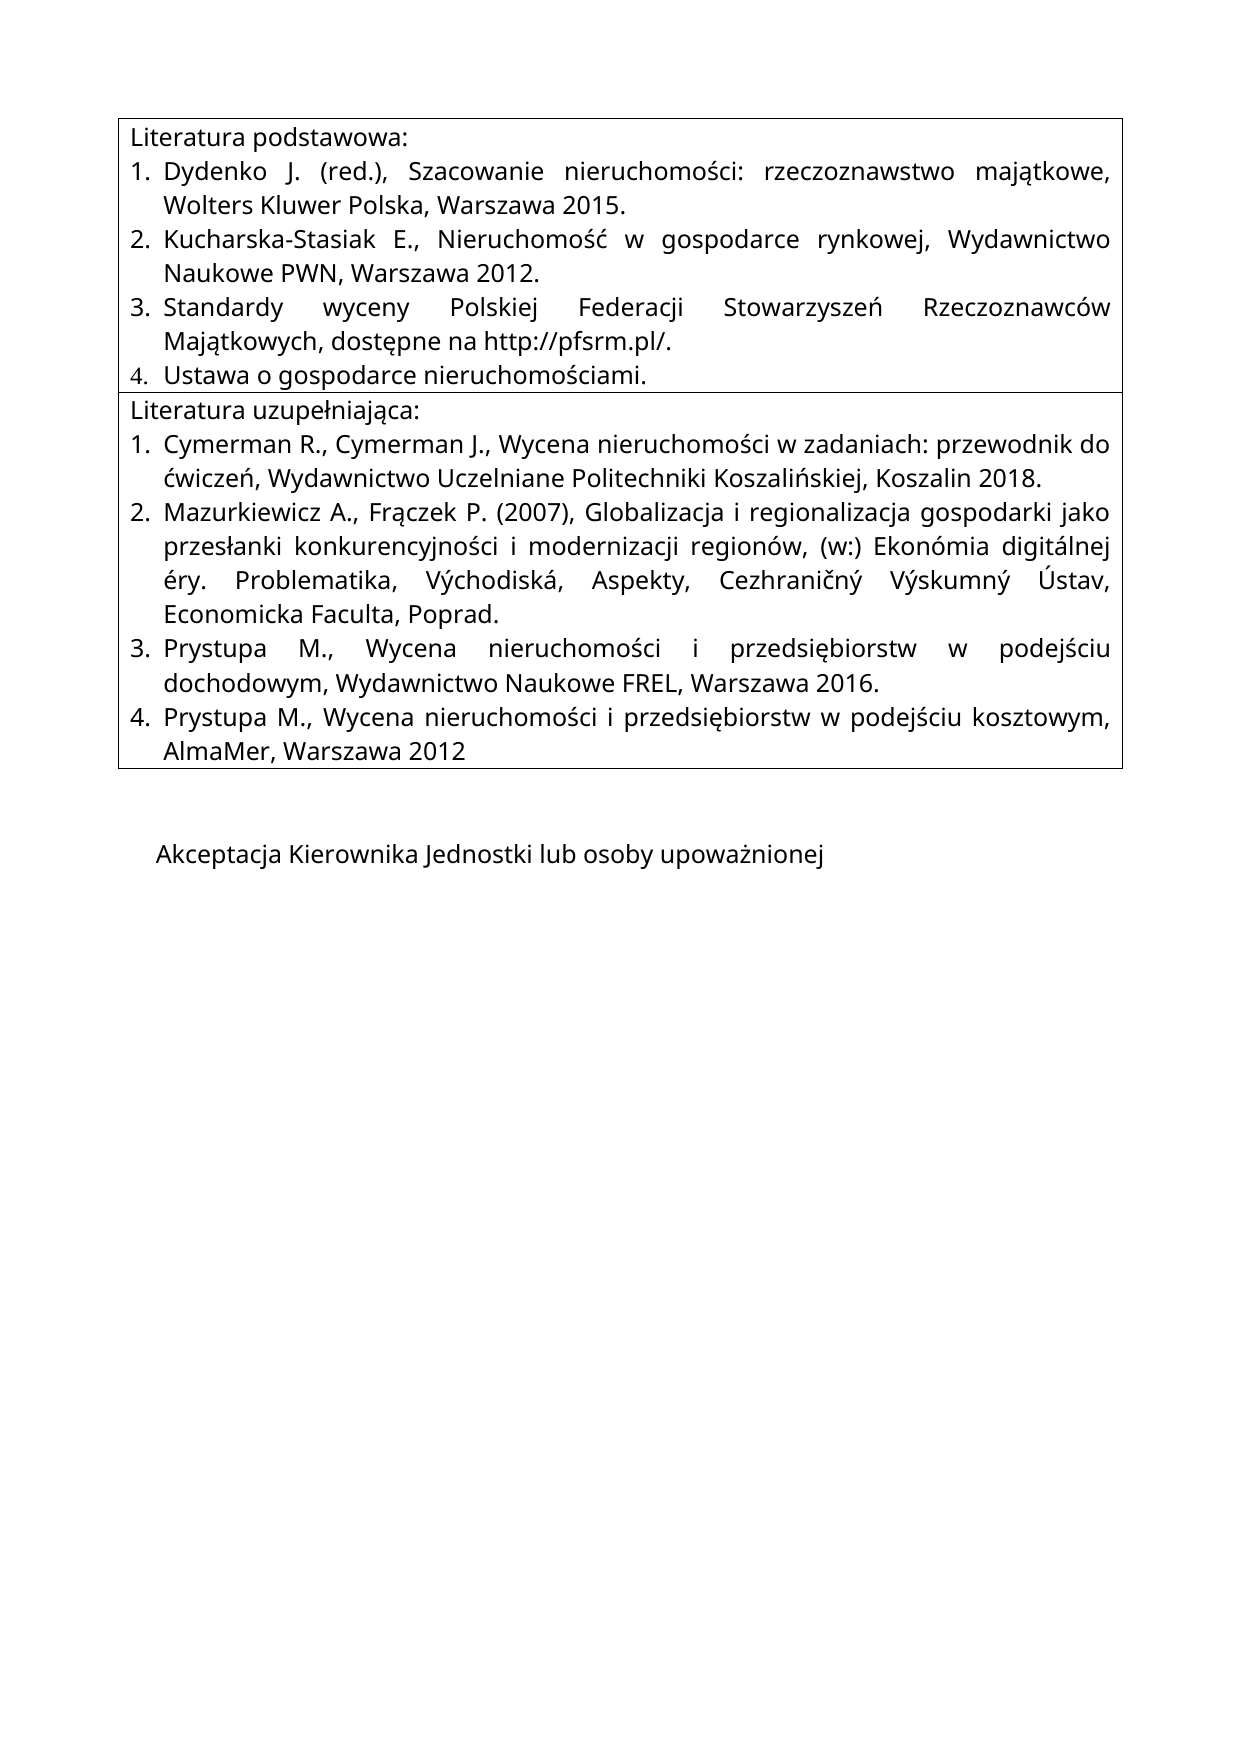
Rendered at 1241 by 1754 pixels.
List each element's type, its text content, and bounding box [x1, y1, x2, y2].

table_cell Literatura uzupełniająca: Cymerman R., Cymerman J., Wycena nieruchomości w zadaniach: przewodnik do ćwiczeń, Wydawnictwo Uczelniane Politechniki Koszalińskiej, Koszalin 2018. Mazurkiewicz A., Frączek P. (2007), Globalizacja i regionalizacja gospodarki jako przesłanki konkurencyjności i modernizacji regionów, (w:) Ekonómia digitálnej éry. Problematika, Východiská, Aspekty, Cezhraničný Výskumný Ústav, Economicka Faculta, Poprad. Prystupa M., Wycena nieruchomości i przedsiębiorstw w podejściu dochodowym, Wydawnictwo Naukowe FREL, Warszawa 2016. Prystupa M., Wycena nieruchomości i przedsiębiorstw w podejściu kosztowym, AlmaMer, Warszawa 2012 [119, 393, 1122, 767]
table_header Literatura podstawowa: Dydenko J. (red.), Szacowanie nieruchomości: rzeczoznawstwo majątkowe, Wolters Kluwer Polska, Warszawa 2015. Kucharska-Stasiak E., Nieruchomość w gospodarce rynkowej, Wydawnictwo Naukowe PWN, Warszawa 2012. Standardy wyceny Polskiej Federacji Stowarzyszeń Rzeczoznawców Majątkowych, dostępne na http://pfsrm.pl/. Ustawa o gospodarce nieruchomościami. [119, 119, 1122, 392]
text Akceptacja Kierownika Jednostki lub osoby upoważnionej [156, 837, 1122, 871]
